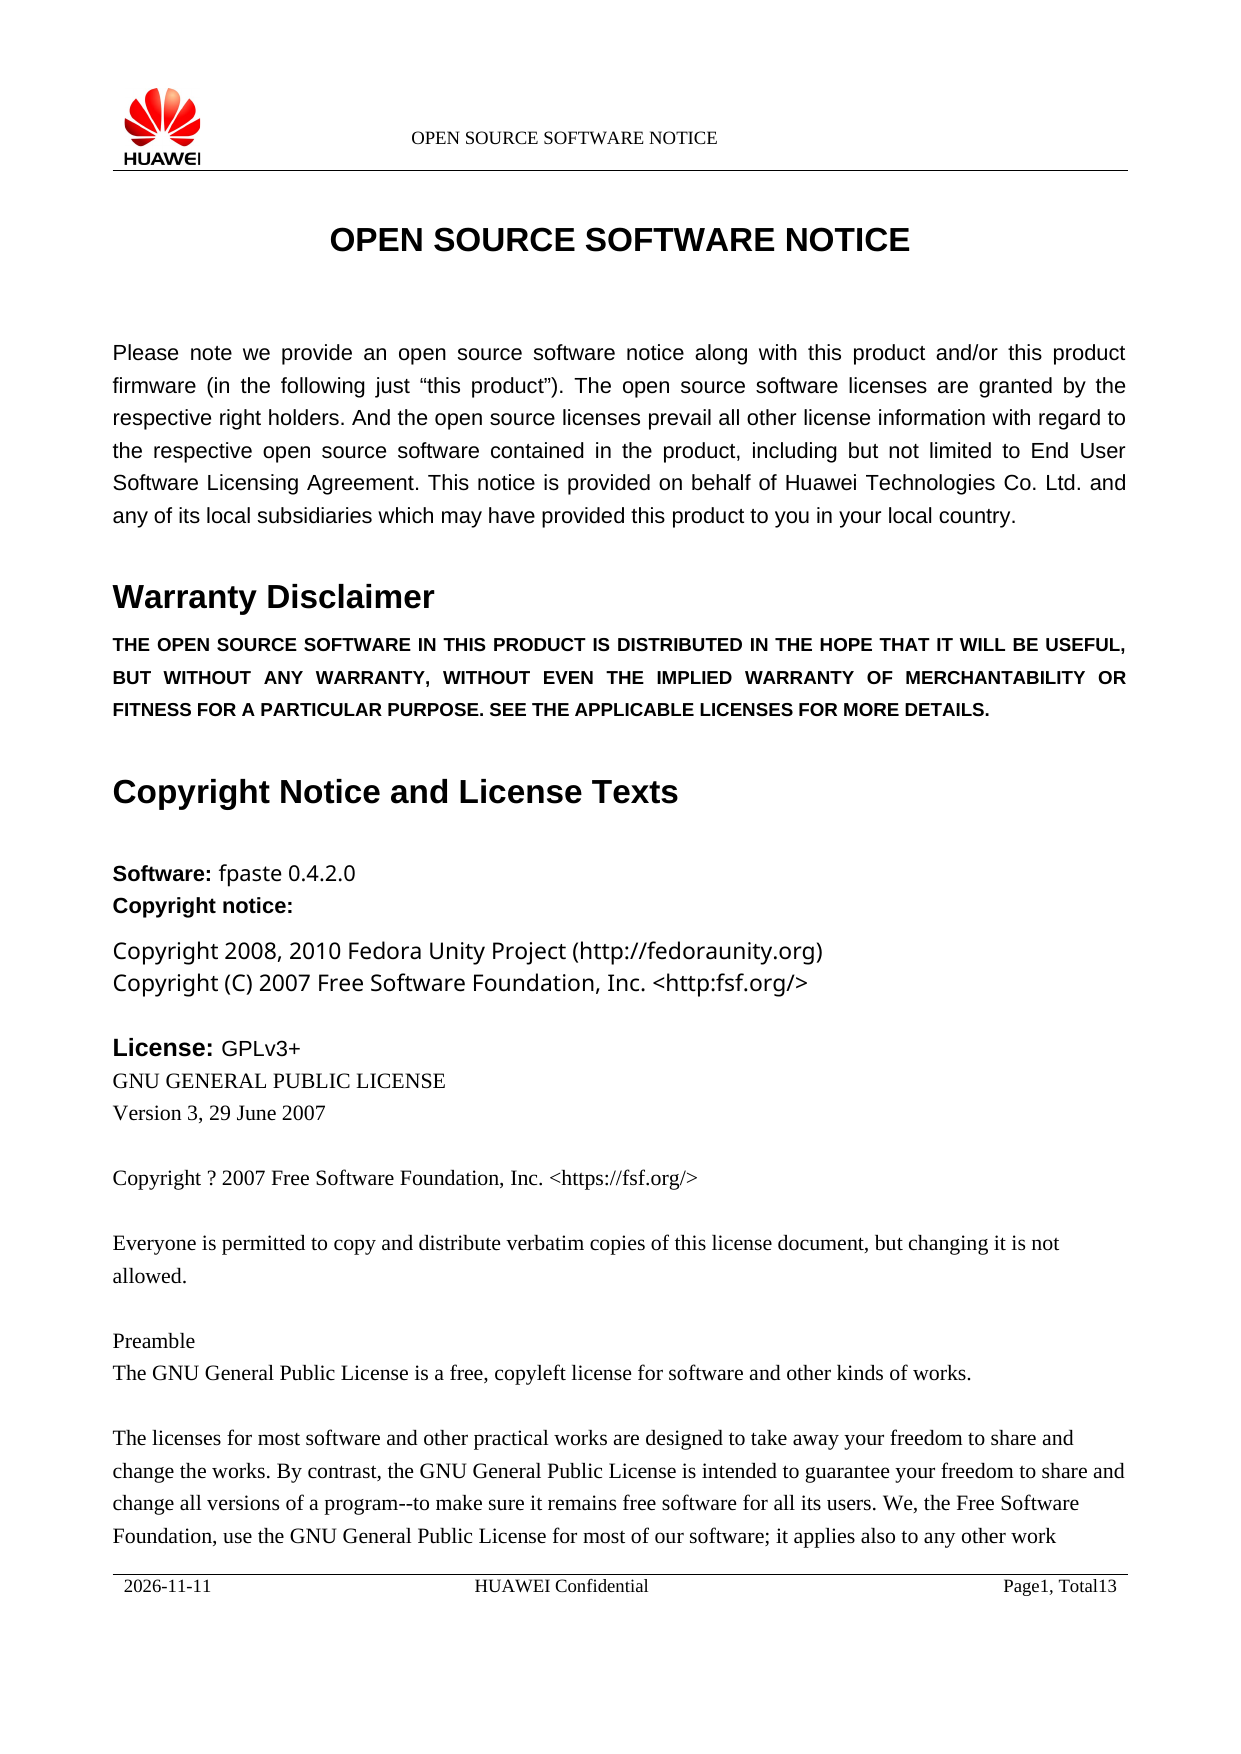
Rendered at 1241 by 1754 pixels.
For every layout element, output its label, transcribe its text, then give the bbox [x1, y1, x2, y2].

text OPEN SOURCE SOFTWARE NOTICE [112, 206, 1128, 271]
text Copyright notice: [112, 889, 1128, 921]
text Copyright 2008, 2010 Fedora Unity Project (http://fedoraunity.org) Copyright (C) 2007 Free Software Foundation, Inc. <http:fsf.org/> [112, 934, 1128, 1031]
text Copyright Notice and License Texts [112, 759, 1128, 824]
text The open source software in this product is distributed in the hope that it will be useful, but WITHOUT ANY WARRANTY, without even the implied warranty of MERCHANTABILITY or FITNESS FOR A PARTICULAR PURPOSE. See the applicable licenses for more details. [112, 629, 1128, 726]
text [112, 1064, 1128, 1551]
title Software: fpaste 0.4.2.0 [112, 856, 1128, 889]
text Please note we provide an open source software notice along with this product and/or this product firmware (in the following just “this product”). The open source software licenses are granted by the respective right holders. And the open source licenses prevail all other license information with regard to the respective open source software contained in the product, including but not limited to End User Software Licensing Agreement. This notice is provided on behalf of Huawei Technologies Co. Ltd. and any of its local subsidiaries which may have provided this product to you in your local country. [112, 336, 1128, 531]
picture [124, 88, 201, 165]
text Warranty Disclaimer [112, 564, 1128, 629]
text License: GPLv3+ [112, 1031, 1128, 1064]
